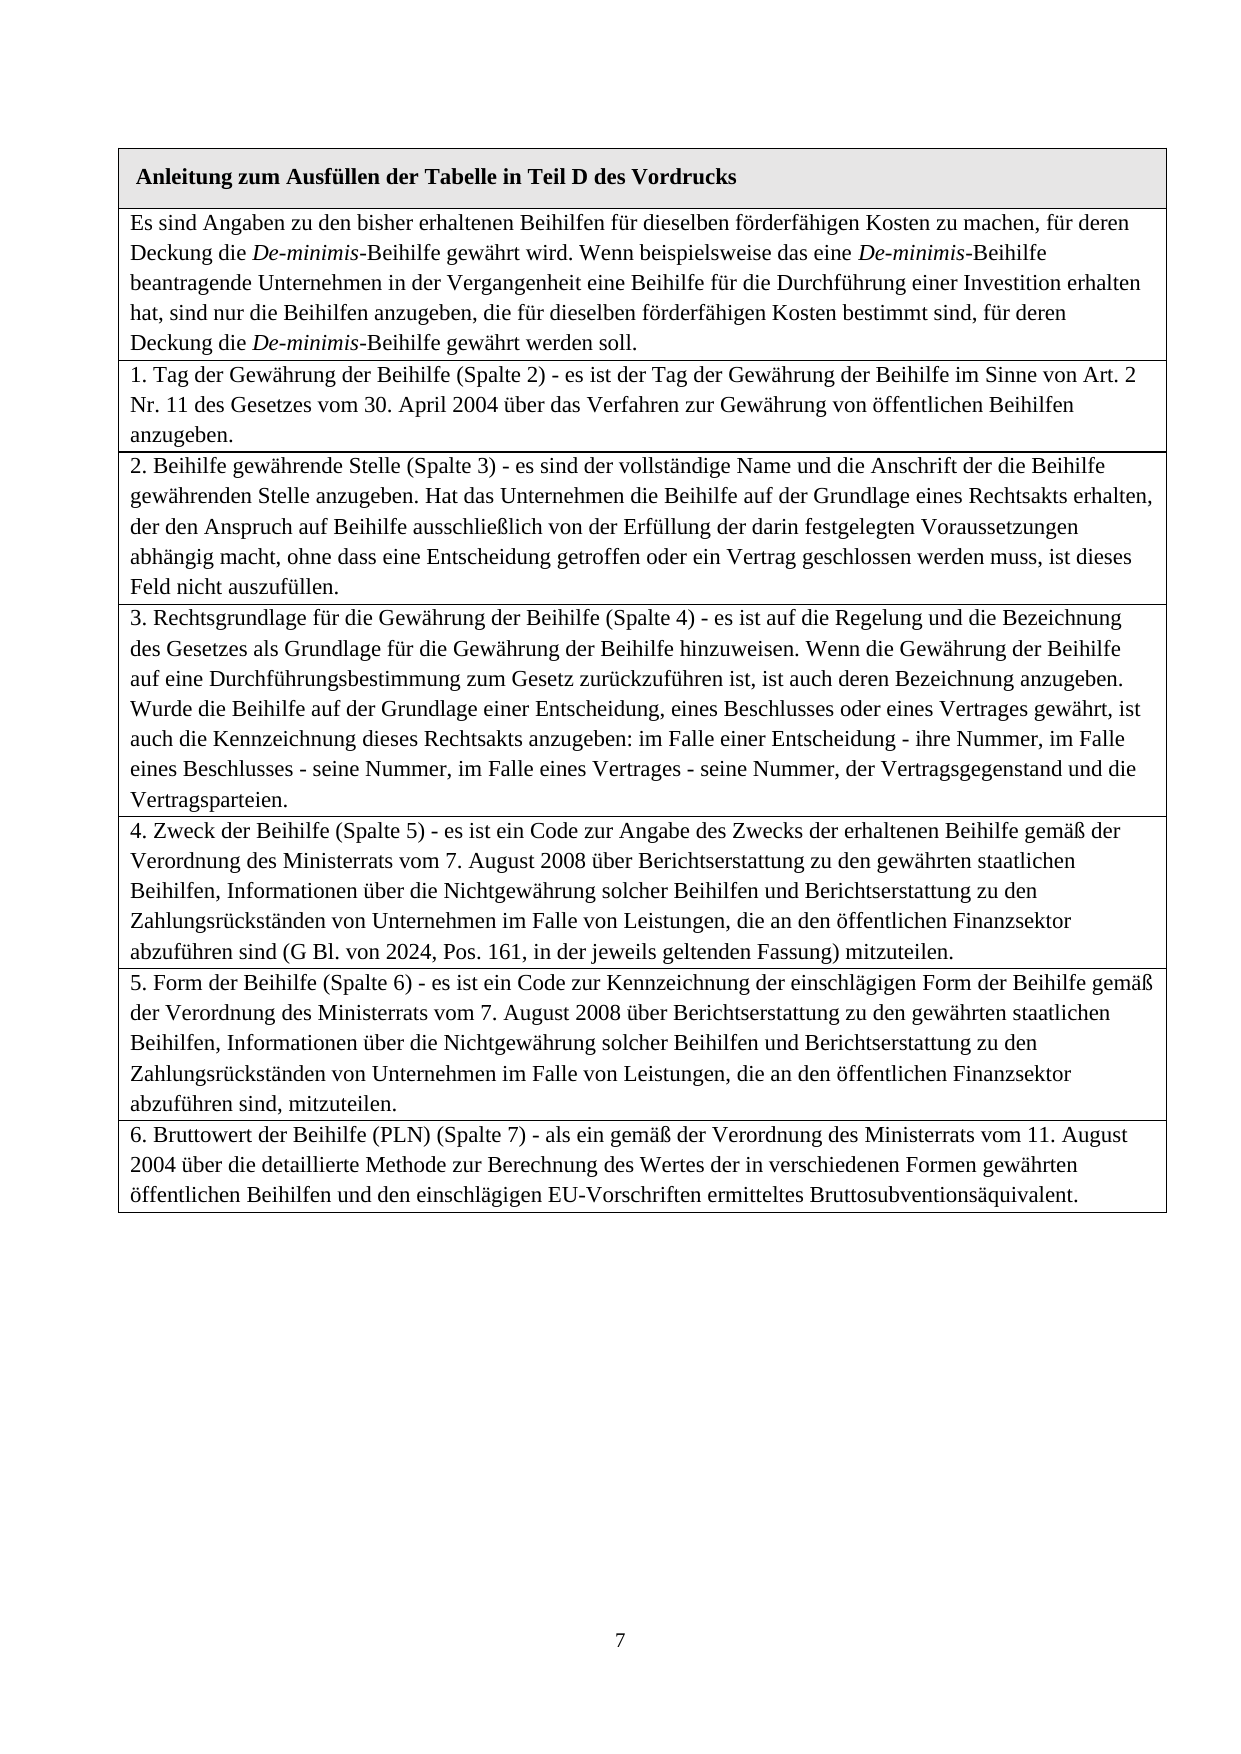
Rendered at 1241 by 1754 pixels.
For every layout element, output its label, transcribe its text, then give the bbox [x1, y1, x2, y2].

table_cell Es sind Angaben zu den bisher erhaltenen Beihilfen für dieselben förderfähigen Kosten zu machen, für deren Deckung die De-minimis-Beihilfe gewährt wird. Wenn beispielsweise das eine De-minimis-Beihilfe beantragende Unternehmen in der Vergangenheit eine Beihilfe für die Durchführung einer Investition erhalten hat, sind nur die Beihilfen anzugeben, die für dieselben förderfähigen Kosten bestimmt sind, für deren Deckung die De-minimis-Beihilfe gewährt werden soll. [119, 209, 1166, 360]
table_cell 5. Form der Beihilfe (Spalte 6) - es ist ein Code zur Kennzeichnung der einschlägigen Form der Beihilfe gemäß der Verordnung des Ministerrats vom 7. August 2008 über Berichtserstattung zu den gewährten staatlichen Beihilfen, Informationen über die Nichtgewährung solcher Beihilfen und Berichtserstattung zu den Zahlungsrückständen von Unternehmen im Falle von Leistungen, die an den öffentlichen Finanzsektor abzuführen sind, mitzuteilen. [119, 969, 1166, 1120]
table_header Anleitung zum Ausfüllen der Tabelle in Teil D des Vordrucks [119, 149, 1166, 208]
table_cell 4. Zweck der Beihilfe (Spalte 5) - es ist ein Code zur Angabe des Zwecks der erhaltenen Beihilfe gemäß der Verordnung des Ministerrats vom 7. August 2008 über Berichtserstattung zu den gewährten staatlichen Beihilfen, Informationen über die Nichtgewährung solcher Beihilfen und Berichtserstattung zu den Zahlungsrückständen von Unternehmen im Falle von Leistungen, die an den öffentlichen Finanzsektor abzuführen sind (G Bl. von 2024, Pos. 161, in der jeweils geltenden Fassung) mitzuteilen. [119, 817, 1166, 968]
table_cell 2. Beihilfe gewährende Stelle (Spalte 3) - es sind der vollständige Name und die Anschrift der die Beihilfe gewährenden Stelle anzugeben. Hat das Unternehmen die Beihilfe auf der Grundlage eines Rechtsakts erhalten, der den Anspruch auf Beihilfe ausschließlich von der Erfüllung der darin festgelegten Voraussetzungen abhängig macht, ohne dass eine Entscheidung getroffen oder ein Vertrag geschlossen werden muss, ist dieses Feld nicht auszufüllen. [119, 453, 1166, 603]
table_cell 1. Tag der Gewährung der Beihilfe (Spalte 2) - es ist der Tag der Gewährung der Beihilfe im Sinne von Art. 2 Nr. 11 des Gesetzes vom 30. April 2004 über das Verfahren zur Gewährung von öffentlichen Beihilfen anzugeben. [119, 361, 1166, 451]
table_cell 3. Rechtsgrundlage für die Gewährung der Beihilfe (Spalte 4) - es ist auf die Regelung und die Bezeichnung des Gesetzes als Grundlage für die Gewährung der Beihilfe hinzuweisen. Wenn die Gewährung der Beihilfe auf eine Durchführungsbestimmung zum Gesetz zurückzuführen ist, ist auch deren Bezeichnung anzugeben. Wurde die Beihilfe auf der Grundlage einer Entscheidung, eines Beschlusses oder eines Vertrages gewährt, ist auch die Kennzeichnung dieses Rechtsakts anzugeben: im Falle einer Entscheidung - ihre Nummer, im Falle eines Beschlusses - seine Nummer, im Falle eines Vertrages - seine Nummer, der Vertragsgegenstand und die Vertragsparteien. [119, 605, 1166, 816]
table_cell 6. Bruttowert der Beihilfe (PLN) (Spalte 7) - als ein gemäß der Verordnung des Ministerrats vom 11. August 2004 über die detaillierte Methode zur Berechnung des Wertes der in verschiedenen Formen gewährten öffentlichen Beihilfen und den einschlägigen EU-Vorschriften ermitteltes Bruttosubventionsäquivalent. [119, 1121, 1166, 1212]
